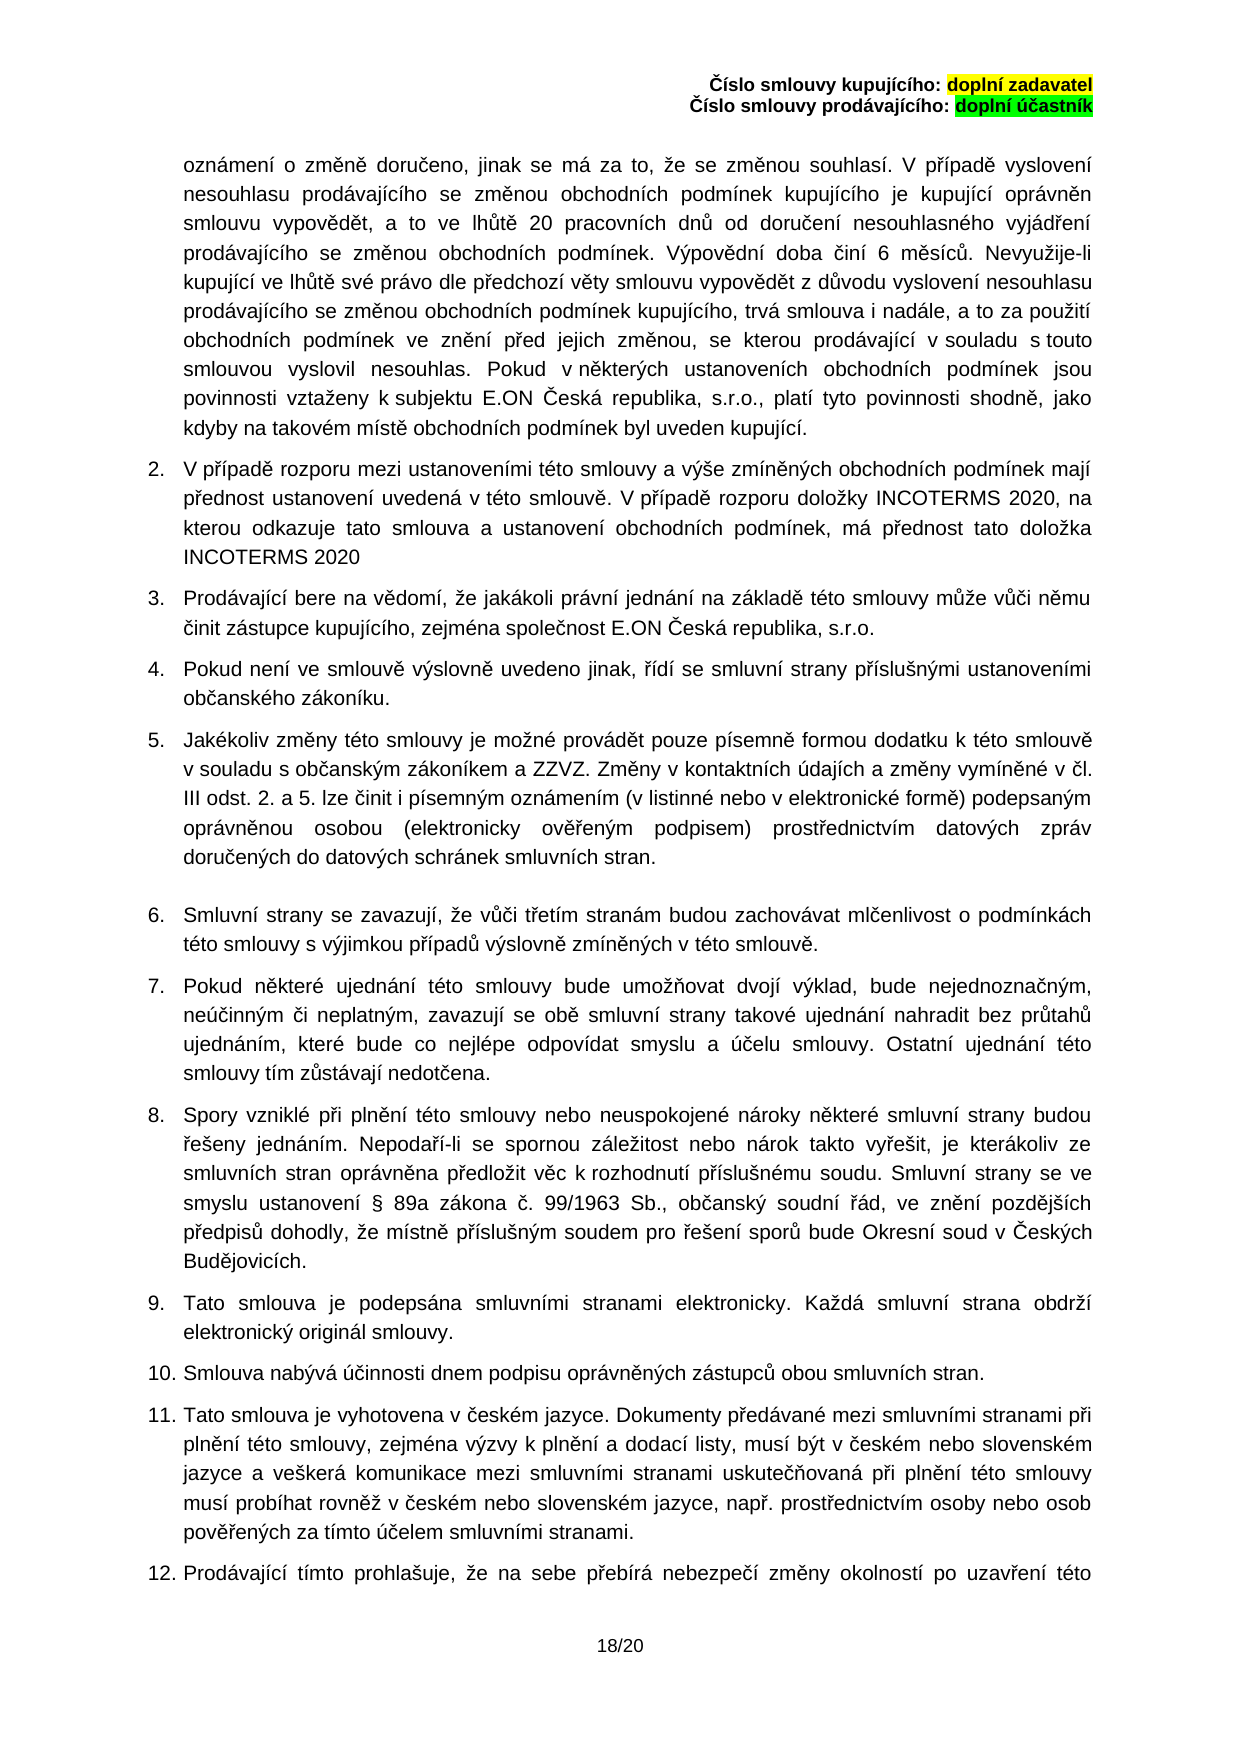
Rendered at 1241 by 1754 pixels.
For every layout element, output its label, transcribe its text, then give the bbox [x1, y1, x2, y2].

list Prodávající bere na vědomí, že jakákoli právní jednání na základě této smlouvy může vůči němu činit zástupce kupujícího, zejména společnost E.ON Česká republika, s.r.o. [148, 581, 1093, 639]
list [148, 148, 1093, 439]
list Pokud některé ujednání této smlouvy bude umožňovat dvojí výklad, bude nejednoznačným, neúčinným či neplatným, zavazují se obě smluvní strany takové ujednání nahradit bez průtahů ujednáním, které bude co nejlépe odpovídat smyslu a účelu smlouvy. Ostatní ujednání této smlouvy tím zůstávají nedotčena. [148, 968, 1093, 1085]
list Smluvní strany se zavazují, že vůči třetím stranám budou zachovávat mlčenlivost o podmínkách této smlouvy s výjimkou případů výslovně zmíněných v této smlouvě. [148, 898, 1093, 956]
list Smlouva nabývá účinnosti dnem podpisu oprávněných zástupců obou smluvních stran. [148, 1356, 1093, 1385]
list V případě rozporu mezi ustanoveními této smlouvy a výše zmíněných obchodních podmínek mají přednost ustanovení uvedená v této smlouvě. V případě rozporu doložky INCOTERMS 2020, na kterou odkazuje tato smlouva a ustanovení obchodních podmínek, má přednost tato doložka INCOTERMS 2020 [148, 452, 1093, 568]
list Pokud není ve smlouvě výslovně uvedeno jinak, řídí se smluvní strany příslušnými ustanoveními občanského zákoníku. [148, 652, 1093, 710]
list Jakékoliv změny této smlouvy je možné provádět pouze písemně formou dodatku k této smlouvě v souladu s občanským zákoníkem a ZZVZ. Změny v kontaktních údajích a změny vymíněné v čl. III odst. 2. a 5. lze činit i písemným oznámením (v listinné nebo v elektronické formě) podepsaným oprávněnou osobou (elektronicky ověřeným podpisem) prostřednictvím datových zpráv doručených do datových schránek smluvních stran. [148, 723, 1093, 868]
list Tato smlouva je vyhotovena v českém jazyce. Dokumenty předávané mezi smluvními stranami při plnění této smlouvy, zejména výzvy k plnění a dodací listy, musí být v českém nebo slovenském jazyce a veškerá komunikace mezi smluvními stranami uskutečňovaná při plnění této smlouvy musí probíhat rovněž v českém nebo slovenském jazyce, např. prostřednictvím osoby nebo osob pověřených za tímto účelem smluvními stranami. [148, 1398, 1093, 1543]
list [148, 1556, 1093, 1585]
list Spory vzniklé při plnění této smlouvy nebo neuspokojené nároky některé smluvní strany budou řešeny jednáním. Nepodaří-li se spornou záležitost nebo nárok takto vyřešit, je kterákoliv ze smluvních stran oprávněna předložit věc k rozhodnutí příslušnému soudu. Smluvní strany se ve smyslu ustanovení § 89a zákona č. 99/1963 Sb., občanský soudní řád, ve znění pozdějších předpisů dohodly, že místně příslušným soudem pro řešení sporů bude Okresní soud v Českých Budějovicích. [148, 1098, 1093, 1273]
list Tato smlouva je podepsána smluvními stranami elektronicky. Každá smluvní strana obdrží elektronický originál smlouvy. [148, 1285, 1093, 1343]
